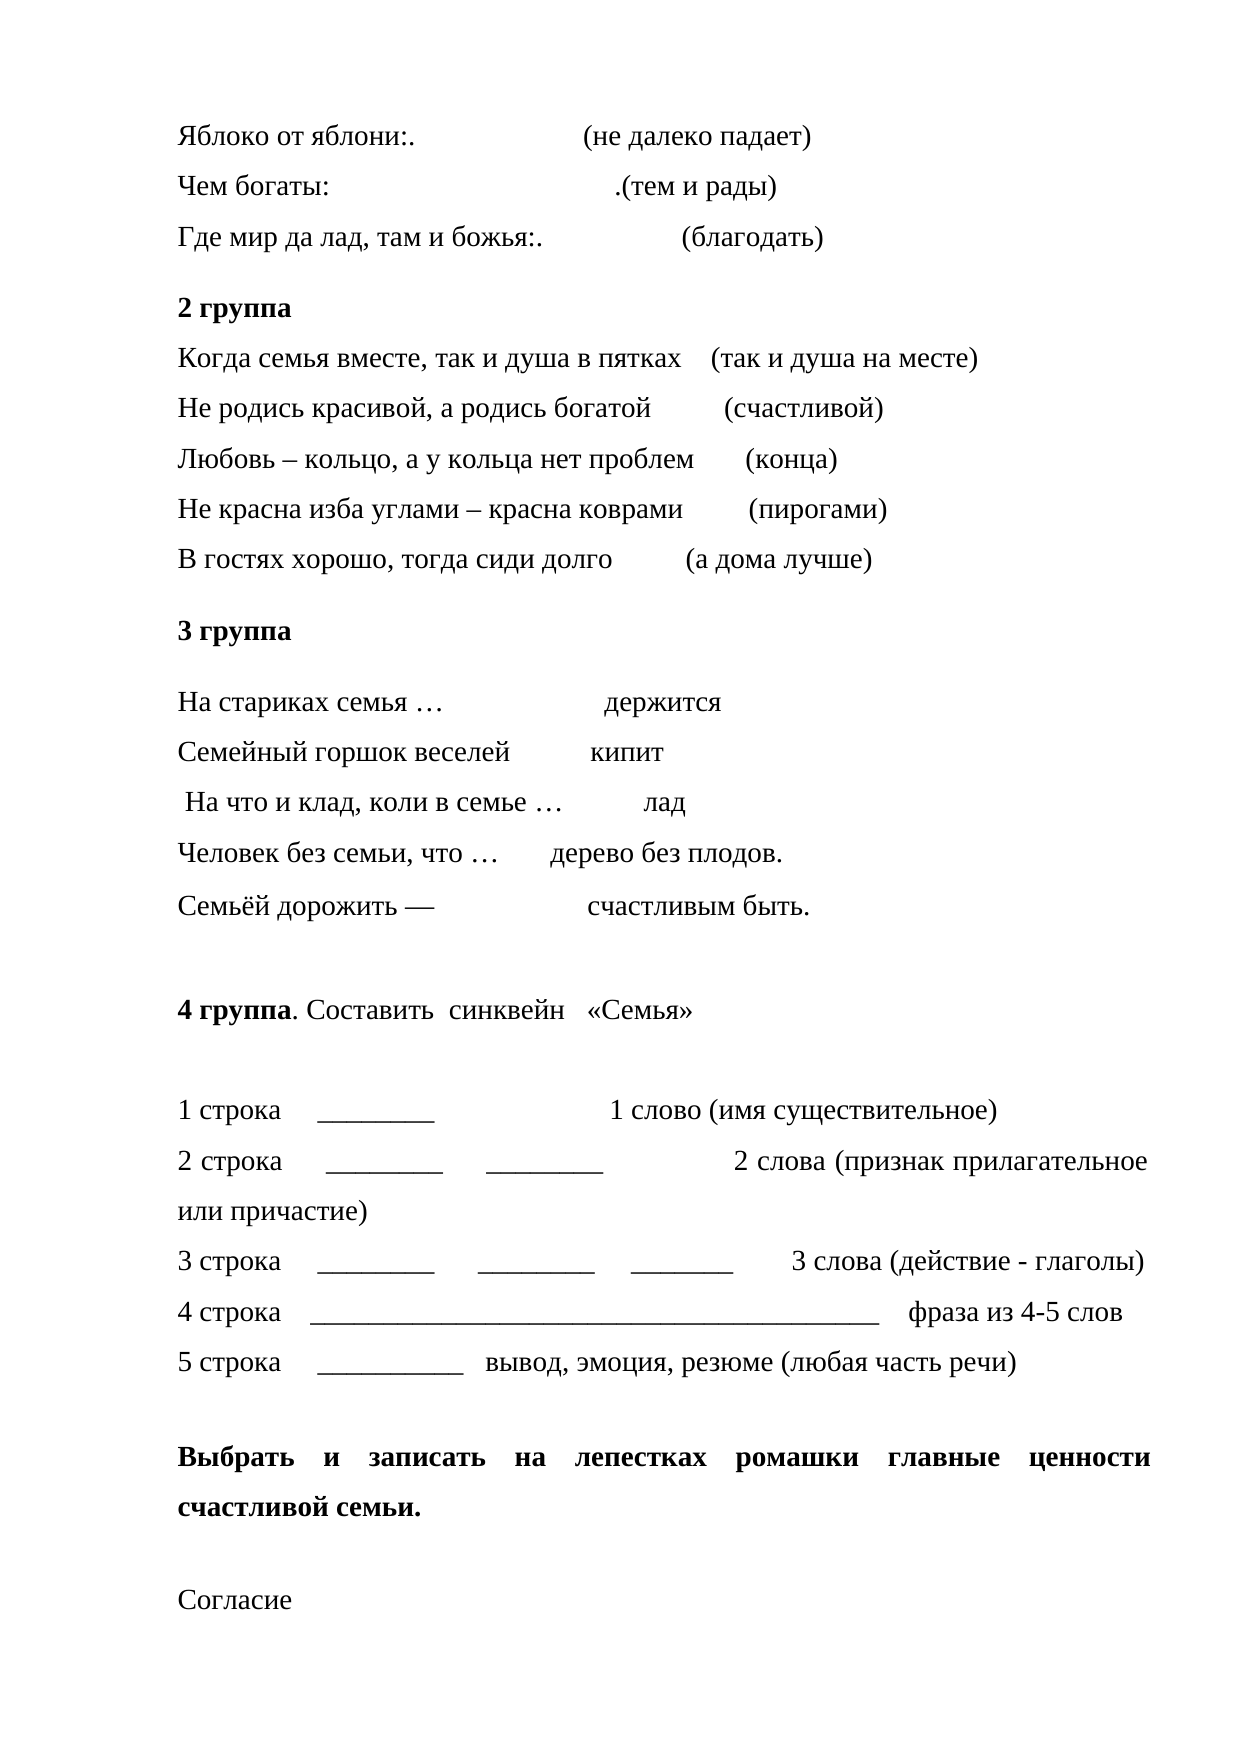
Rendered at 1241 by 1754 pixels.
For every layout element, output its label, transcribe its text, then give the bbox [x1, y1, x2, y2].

text 5 строка __________ вывод, эмоция, резюме (любая часть речи) [177, 1344, 1152, 1378]
text 2 группа [177, 290, 1152, 323]
text Согласие [177, 1582, 1152, 1615]
text 3 строка ________ ________ _______ 3 слова (действие - глаголы) [177, 1243, 1152, 1277]
text Не родись красивой, а родись богатой (счастливой) [177, 391, 1152, 424]
text Любовь – кольцо, а у кольца нет проблем (конца) [177, 441, 1152, 474]
text На что и клад, коли в семье … лад [177, 784, 1152, 818]
text Когда семья вместе, так и душа в пятках (так и душа на месте) [177, 340, 1152, 374]
text Не красна изба углами – красна коврами (пирогами) [177, 491, 1152, 525]
text 3 группа [177, 613, 1152, 646]
text Чем богаты: .(тем и рады) [177, 168, 1152, 202]
text Выбрать и записать на лепестках ромашки главные ценности счастливой семьи. [177, 1439, 1152, 1523]
text Где мир да лад, там и божья:. (благодать) [177, 219, 1152, 252]
text Семьёй дорожить — счастливым быть. [177, 888, 1152, 922]
text Семейный горшок веселей кипит [177, 734, 1152, 768]
text Яблоко от яблони:. (не далеко падает) [177, 118, 1152, 152]
text 2 строка ________ ________ 2 слова (признак прилагательное или причастие) [177, 1143, 1152, 1227]
text В гостях хорошо, тогда сиди долго (а дома лучше) [177, 541, 1152, 575]
text Человек без семьи, что … дерево без плодов. [177, 835, 1152, 868]
text 4 строка _______________________________________ фраза из 4-5 слов [177, 1294, 1152, 1327]
text На стариках семья … держится [177, 684, 1152, 717]
text 1 строка ________ 1 слово (имя существительное) [177, 1092, 1152, 1126]
text 4 группа. Составить синквейн «Семья» [177, 992, 1152, 1025]
